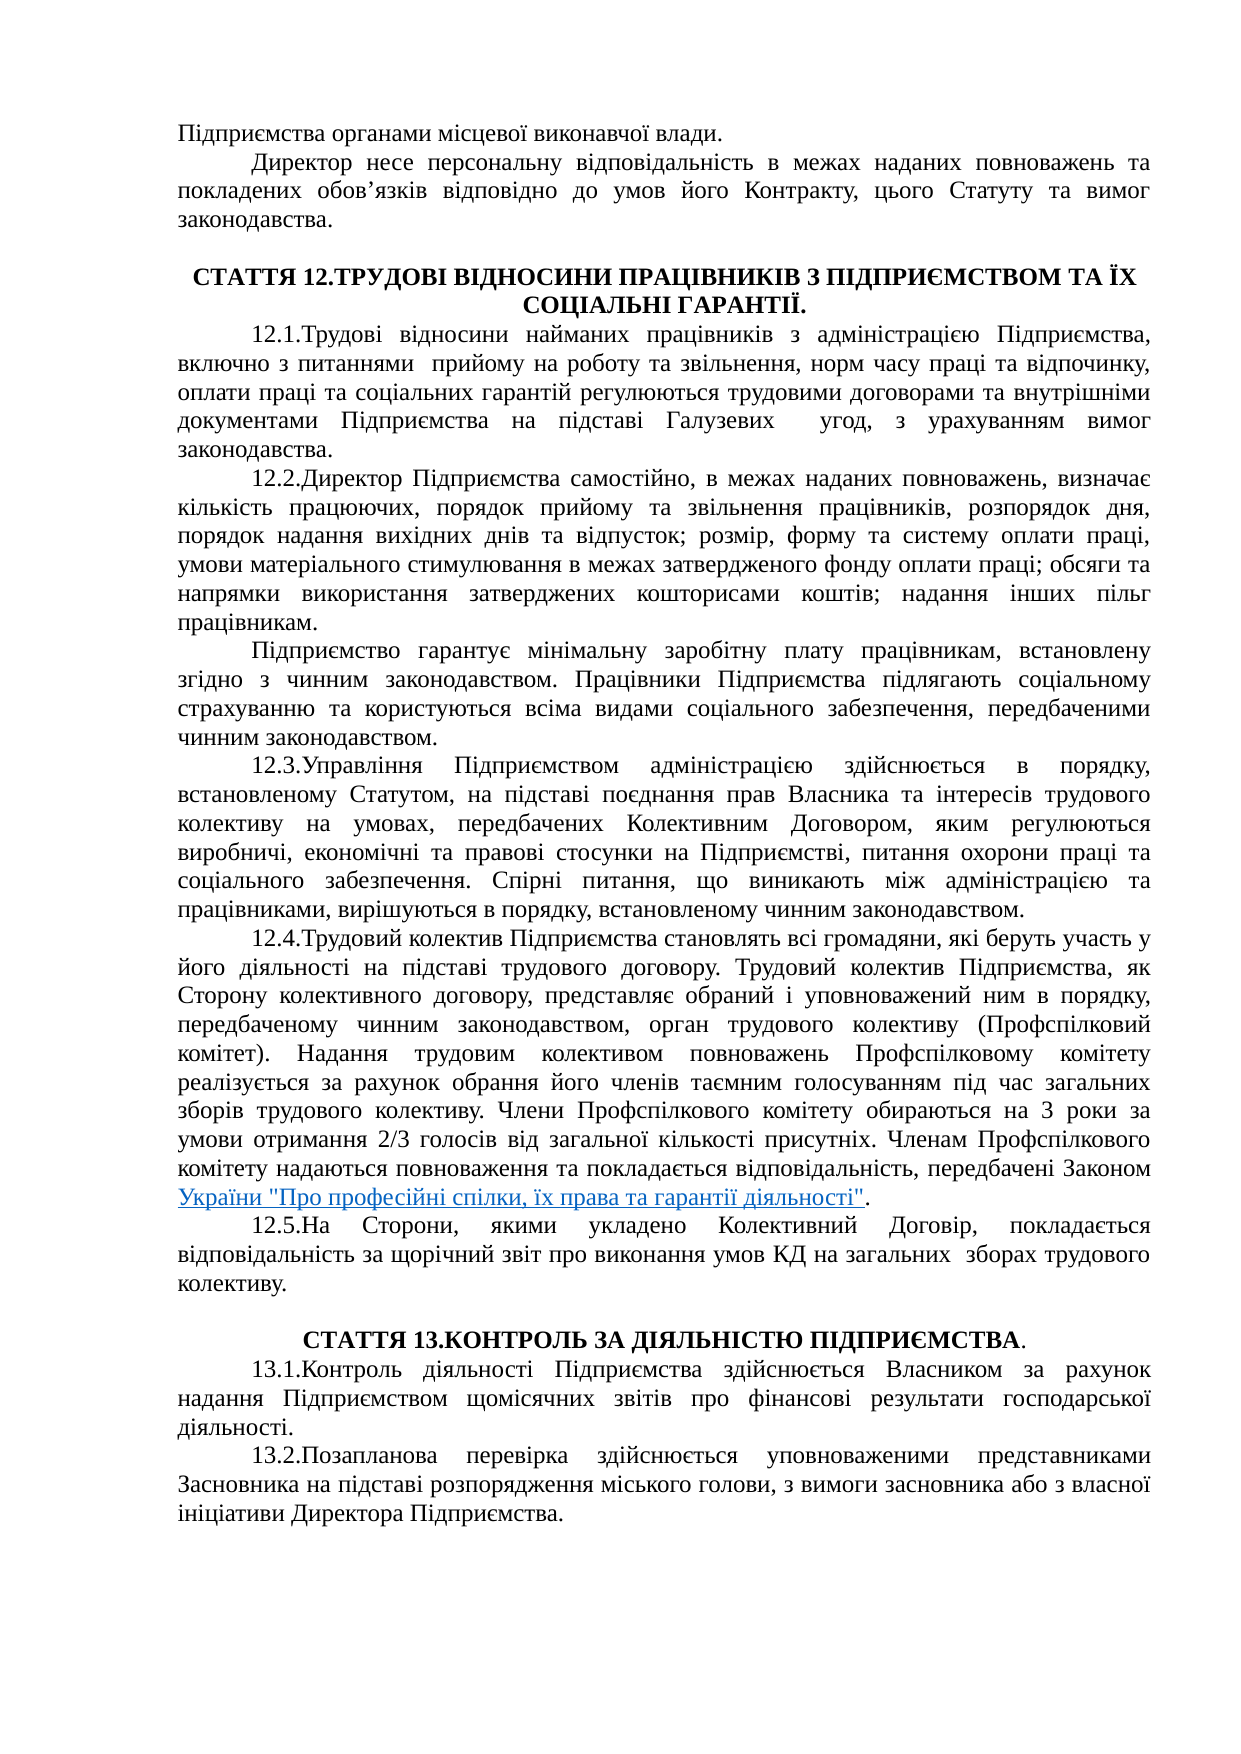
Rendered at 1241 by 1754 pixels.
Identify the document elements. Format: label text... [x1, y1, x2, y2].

text СТАТТЯ 13.КОНТРОЛЬ ЗА ДІЯЛЬНІСТЮ ПІДПРИЄМСТВА. [177, 1326, 1152, 1354]
text Директор несе персональну відповідальність в межах наданих повноважень та покладених обов’язків відповідно до умов його Контракту, цього Статуту та вимог законодавства. [177, 147, 1152, 233]
text 12.1.Трудові відносини найманих працівників з адміністрацією Підприємства, включно з питаннями прийому на роботу та звільнення, норм часу праці та відпочинку, оплати праці та соціальних гарантій регулюються трудовими договорами та внутрішніми документами Підприємства на підставі Галузевих угод, з урахуванням вимог законодавства. [177, 319, 1152, 463]
text 12.3.Управління Підприємством адміністрацією здійснюється в порядку, встановленому Статутом, на підставі поєднання прав Власника та інтересів трудового колективу на умовах, передбачених Колективним Договором, яким регулюються виробничі, економічні та правові стосунки на Підприємстві, питання охорони праці та соціального забезпечення. Спірні питання, що виникають між адміністрацією та працівниками, вирішуються в порядку, встановленому чинним законодавством. [177, 751, 1152, 923]
text СТАТТЯ 12.ТРУДОВІ ВІДНОСИНИ ПРАЦІВНИКІВ З ПІДПРИЄМСТВОМ ТА ЇХ СОЦІАЛЬНІ ГАРАНТІЇ. [177, 262, 1152, 319]
text 12.5.На Сторони, якими укладено Колективний Договір, покладається відповідальність за щорічний звіт про виконання умов КД на загальних зборах трудового колективу. [177, 1211, 1152, 1297]
text 12.4.Трудовий колектив Підприємства становлять всі громадяни, які беруть участь у його діяльності на підставі трудового договору. Трудовий колектив Підприємства, як Сторону колективного договору, представляє обраний і уповноважений ним в порядку, передбаченому чинним законодавством, орган трудового колективу (Профспілковий комітет). Надання трудовим колективом повноважень Профспілковому комітету реалізується за рахунок обрання його членів таємним голосуванням під час загальних зборів трудового колективу. Члени Профспілкового комітету обираються на 3 роки за умови отримання 2/3 голосів від загальної кількості присутніх. Членам Профспілкового комітету надаються повноваження та покладається відповідальність, передбачені Законом України "Про професійні спілки, їх права та гарантії діяльності". [177, 923, 1152, 1211]
text 13.1.Контроль діяльності Підприємства здійснюється Власником за рахунок надання Підприємством щомісячних звітів про фінансові результати господарської діяльності. [177, 1354, 1152, 1441]
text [177, 118, 1152, 147]
text 13.2.Позапланова перевірка здійснюється уповноваженими представниками Засновника на підставі розпорядження міського голови, з вимоги засновника або з власної ініціативи Директора Підприємства. [177, 1441, 1152, 1527]
text Підприємство гарантує мінімальну заробітну плату працівникам, встановлену згідно з чинним законодавством. Працівники Підприємства підлягають соціальному страхуванню та користуються всіма видами соціального забезпечення, передбаченими чинним законодавством. [177, 636, 1152, 751]
text 12.2.Директор Підприємства самостійно, в межах наданих повноважень, визначає кількість працюючих, порядок прийому та звільнення працівників, розпорядок дня, порядок надання вихідних днів та відпусток; розмір, форму та систему оплати праці, умови матеріального стимулювання в межах затвердженого фонду оплати праці; обсяги та напрямки використання затверджених кошторисами коштів; надання інших пільг працівникам. [177, 463, 1152, 636]
